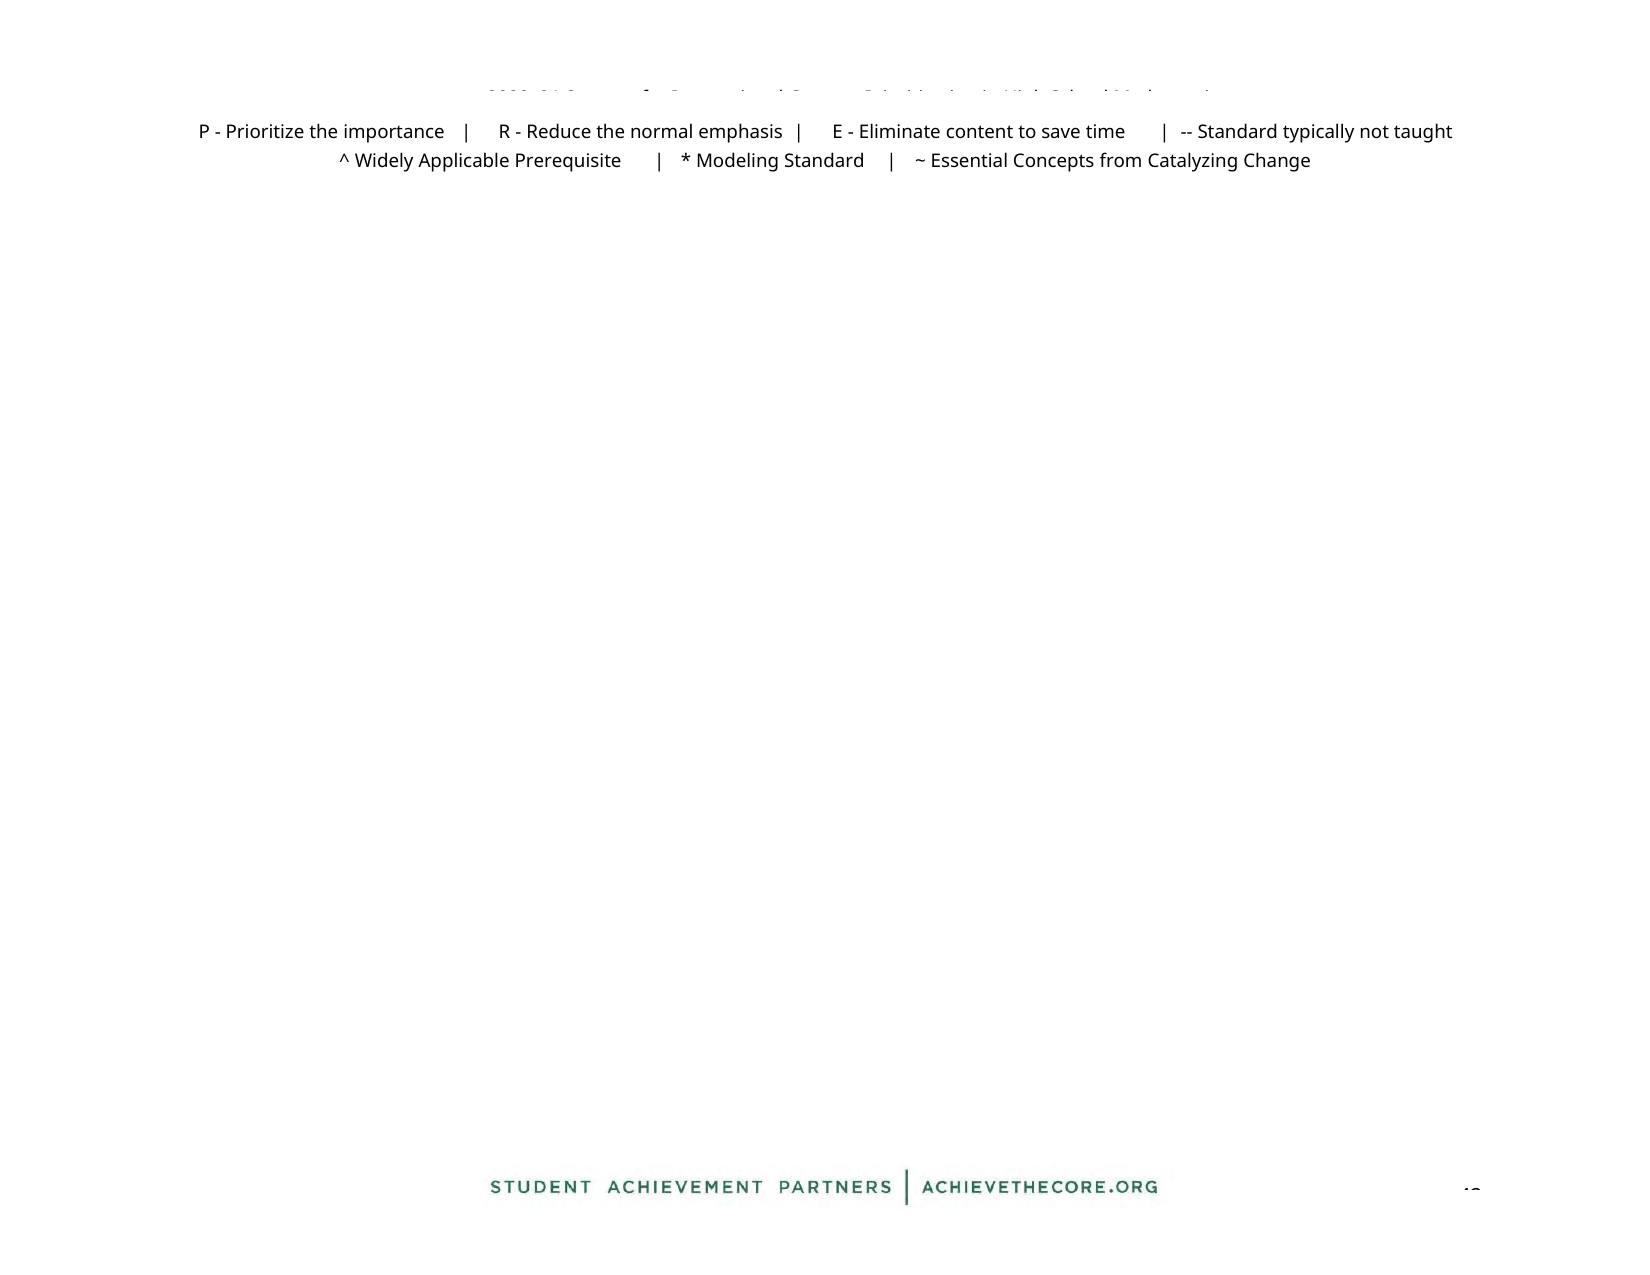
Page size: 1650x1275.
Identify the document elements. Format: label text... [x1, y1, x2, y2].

picture [475, 1165, 1175, 1209]
text P - Prioritize the importance | R - Reduce the normal emphasis | E - Eliminate content to save time | -- Standard typically not taught [100, 119, 1551, 144]
text ^ Widely Applicable Prerequisite | * Modeling Standard | ~ Essential Concepts from Catalyzing Change [100, 147, 1549, 173]
